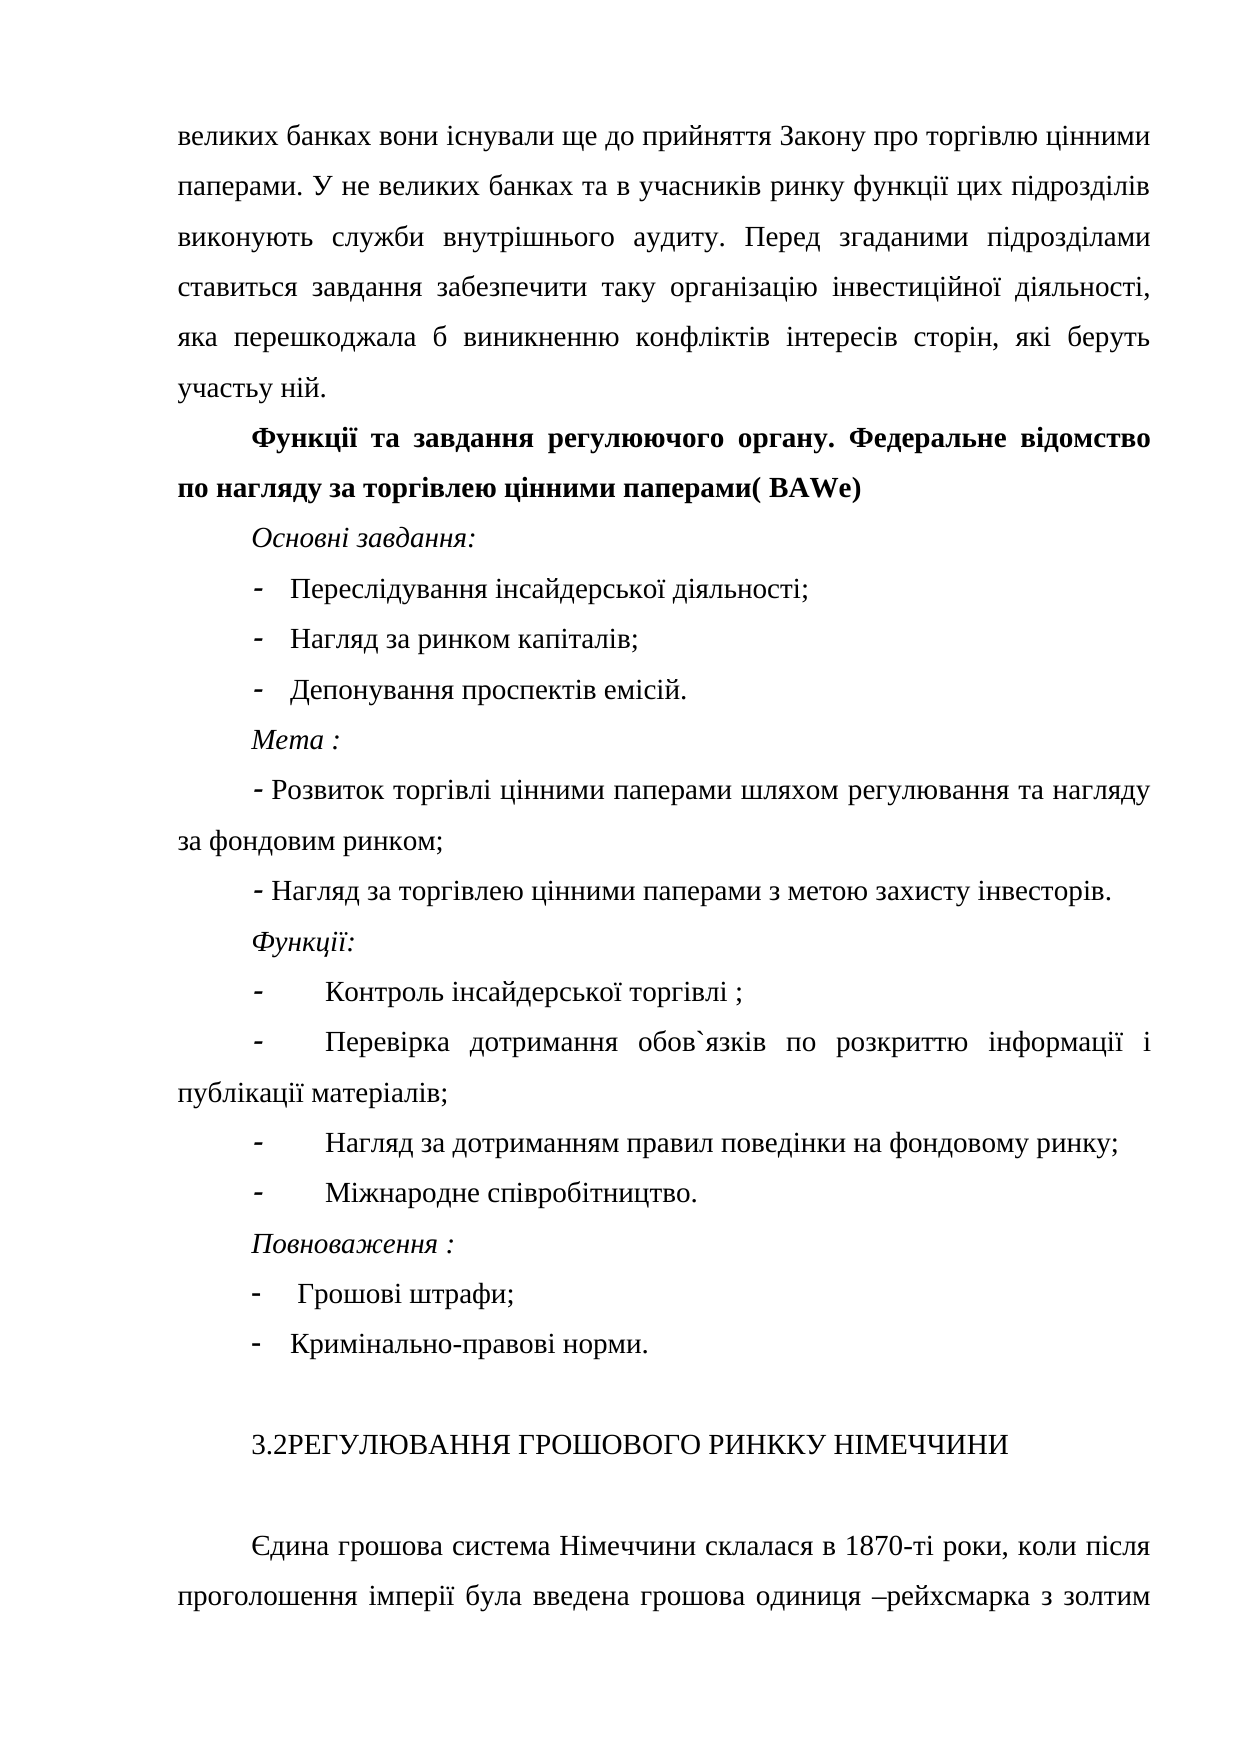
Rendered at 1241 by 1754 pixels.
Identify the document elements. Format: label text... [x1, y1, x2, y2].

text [177, 1528, 1152, 1612]
text 3.2РЕГУЛЮВАННЯ ГРОШОВОГО РИНККУ НІМЕЧЧИНИ [177, 1427, 1152, 1461]
list Міжнародне співробітництво. [177, 1176, 1152, 1209]
list Нагляд за дотриманням правил поведінки на фондовому ринку; [177, 1125, 1152, 1159]
text Основні завдання: [177, 521, 1152, 554]
text Мета : [177, 722, 1152, 756]
list Кримінально-правові норми. [177, 1327, 1152, 1360]
list Депонування проспектів емісій. [177, 672, 1152, 705]
list Грошові штрафи; [177, 1276, 1152, 1310]
list Нагляд за ринком капіталів; [177, 621, 1152, 655]
text Повноваження : [177, 1226, 1152, 1259]
text Функції: [177, 924, 1152, 957]
list Перевірка дотримання обов`язків по розкриттю інформації і публікації матеріалів; [177, 1024, 1152, 1108]
list Нагляд за торгівлею цінними паперами з метою захисту інвесторів. [177, 873, 1152, 907]
list Розвиток торгівлі цінними паперами шляхом регулювання та нагляду за фондовим ринком; [177, 772, 1152, 856]
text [177, 118, 1152, 403]
list Контроль інсайдерської торгівлі ; [177, 974, 1152, 1008]
text Функції та завдання регулюючого органу. Федеральне відомство по нагляду за торгівлею цінними паперами( BAWe) [177, 420, 1152, 504]
list Переслідування інсайдерської діяльності; [177, 571, 1152, 604]
